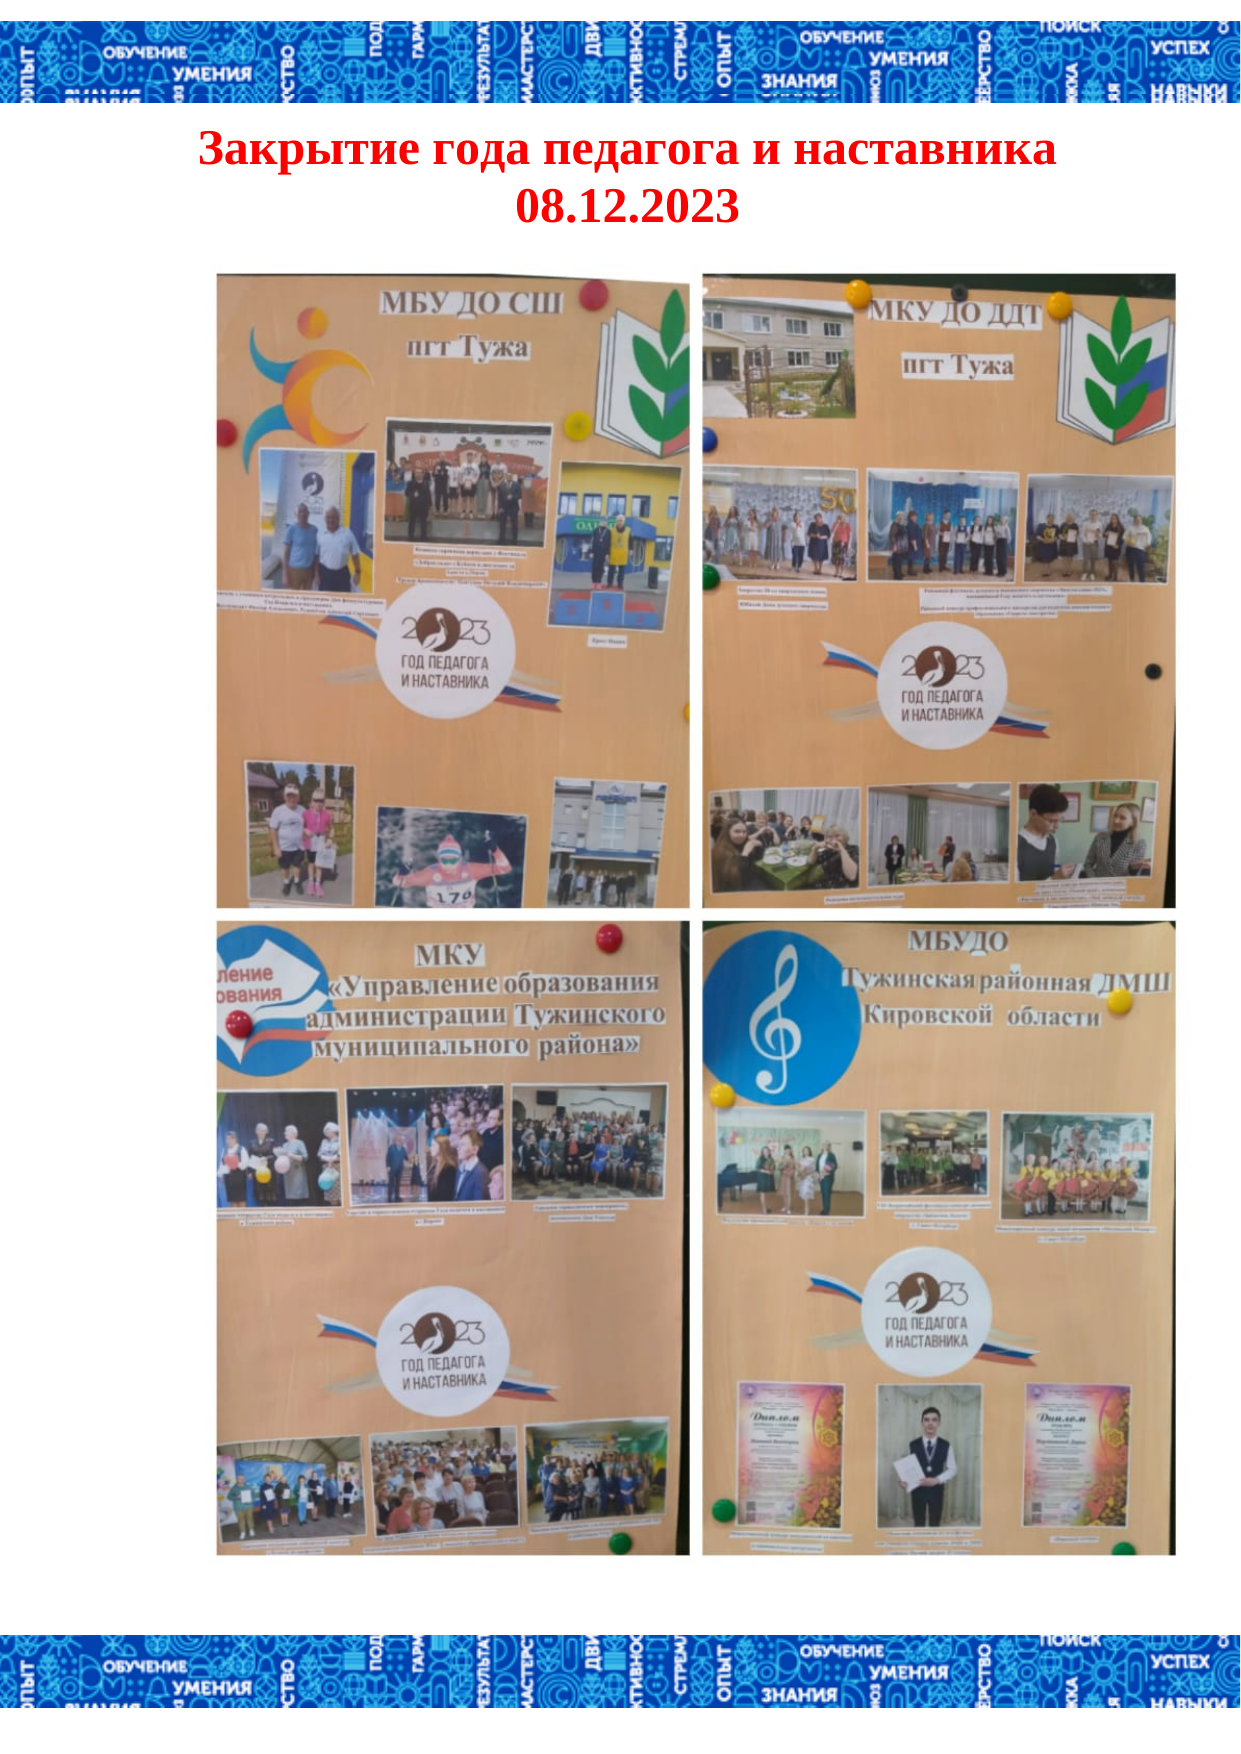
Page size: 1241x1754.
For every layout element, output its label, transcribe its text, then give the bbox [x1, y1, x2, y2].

picture [0, 1635, 1241, 1708]
text Закрытие года педагога и наставника [177, 118, 1077, 176]
picture [0, 21, 1241, 103]
picture [191, 248, 1201, 1581]
text 08.12.2023 [177, 176, 1077, 233]
